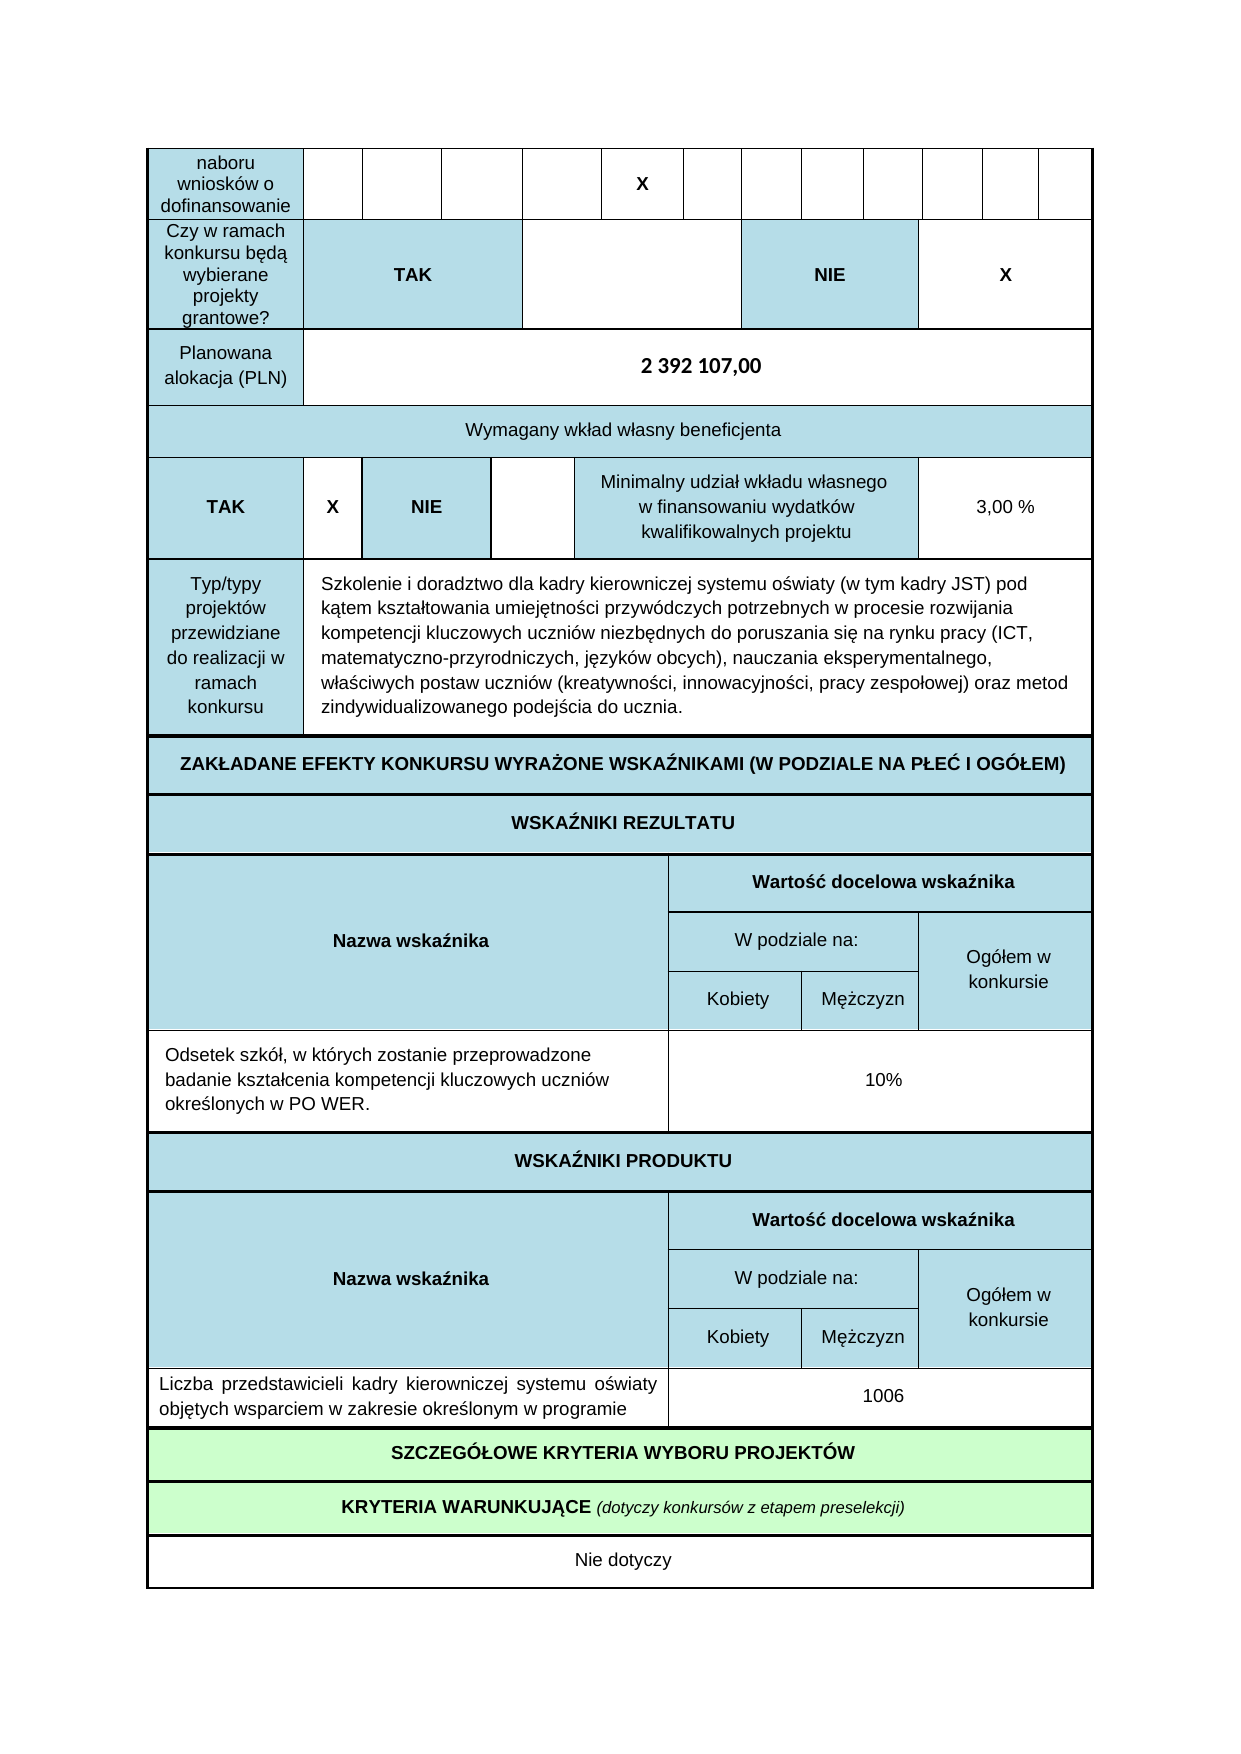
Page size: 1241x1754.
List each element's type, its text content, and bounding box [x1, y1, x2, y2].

table_cell WSKAŹNIKI PRODUKTU [149, 1134, 1091, 1190]
table_cell Mężczyzn [802, 1309, 918, 1367]
table_cell [923, 149, 982, 219]
table_cell [1039, 149, 1091, 219]
table_cell 1006 [669, 1369, 1091, 1426]
table_cell Planowana alokacja (PLN) [149, 330, 303, 405]
table_cell 2 392 107,00 [304, 330, 1091, 405]
table_cell Minimalny udział wkładu własnego w finansowaniu wydatków kwalifikowalnych projektu [575, 458, 918, 558]
table_cell WSKAŹNIKI REZULTATU [149, 796, 1091, 852]
table_cell Kobiety [669, 972, 801, 1029]
table_cell X [602, 149, 683, 219]
table_cell [742, 149, 801, 219]
table_cell [802, 149, 863, 219]
table_cell W podziale na: [669, 1250, 918, 1308]
table_cell [864, 149, 922, 219]
table_cell 10% [669, 1031, 1091, 1131]
table_cell Odsetek szkół, w których zostanie przeprowadzone badanie kształcenia kompetencji kluczowych uczniów określonych w PO WER. [149, 1031, 668, 1131]
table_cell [149, 149, 303, 219]
table_cell ZAKŁADANE EFEKTY KONKURSU WYRAŻONE WSKAŹNIKAMI (W PODZIALE NA PŁEĆ I OGÓŁEM) [149, 738, 1091, 793]
table_cell [492, 458, 574, 558]
table_cell Nazwa wskaźnika [149, 1193, 668, 1367]
table_cell [684, 149, 741, 219]
table_cell [523, 220, 741, 328]
table_cell Liczba przedstawicieli kadry kierowniczej systemu oświaty objętych wsparciem w zakresie określonym w programie [149, 1369, 668, 1426]
table_cell Mężczyzn [802, 972, 918, 1029]
table_cell Wartość docelowa wskaźnika [669, 856, 1091, 911]
table_cell [523, 149, 601, 219]
table_cell [304, 149, 362, 219]
table_cell NIE [742, 220, 918, 328]
table_cell TAK [304, 220, 522, 328]
table_cell KRYTERIA WARUNKUJĄCE (dotyczy konkursów z etapem preselekcji) [149, 1483, 1091, 1533]
table_cell Kobiety [669, 1309, 801, 1367]
table_cell Ogółem w konkursie [919, 913, 1091, 1029]
table_cell Ogółem w konkursie [919, 1250, 1091, 1367]
table_cell Wartość docelowa wskaźnika [669, 1193, 1091, 1249]
table_cell X [304, 458, 361, 558]
table_cell Nazwa wskaźnika [149, 856, 668, 1029]
table_cell Typ/typy projektów przewidziane do realizacji w ramach konkursu [149, 560, 303, 734]
table_cell Szkolenie i doradztwo dla kadry kierowniczej systemu oświaty (w tym kadry JST) pod kątem kształtowania umiejętności przywódczych potrzebnych w procesie rozwijania kompetencji kluczowych uczniów niezbędnych do poruszania się na rynku pracy (ICT, matematyczno-przyrodniczych, języków obcych), nauczania eksperymentalnego, właściwych postaw uczniów (kreatywności, innowacyjności, pracy zespołowej) oraz metod zindywidualizowanego podejścia do ucznia. [304, 560, 1091, 734]
table_cell NIE [363, 458, 490, 558]
table_cell Nie dotyczy [149, 1537, 1091, 1587]
table_cell Czy w ramach konkursu będą wybierane projekty grantowe? [149, 220, 303, 328]
table_cell Wymagany wkład własny beneficjenta [149, 406, 1091, 457]
table_cell [983, 149, 1038, 219]
table_cell W podziale na: [669, 913, 918, 971]
table_cell SZCZEGÓŁOWE KRYTERIA WYBORU PROJEKTÓW [149, 1430, 1091, 1480]
table_cell [363, 149, 441, 219]
table_cell X [919, 220, 1091, 328]
table_cell 3,00 % [919, 458, 1091, 558]
table_cell [442, 149, 522, 219]
table_cell TAK [149, 458, 303, 558]
